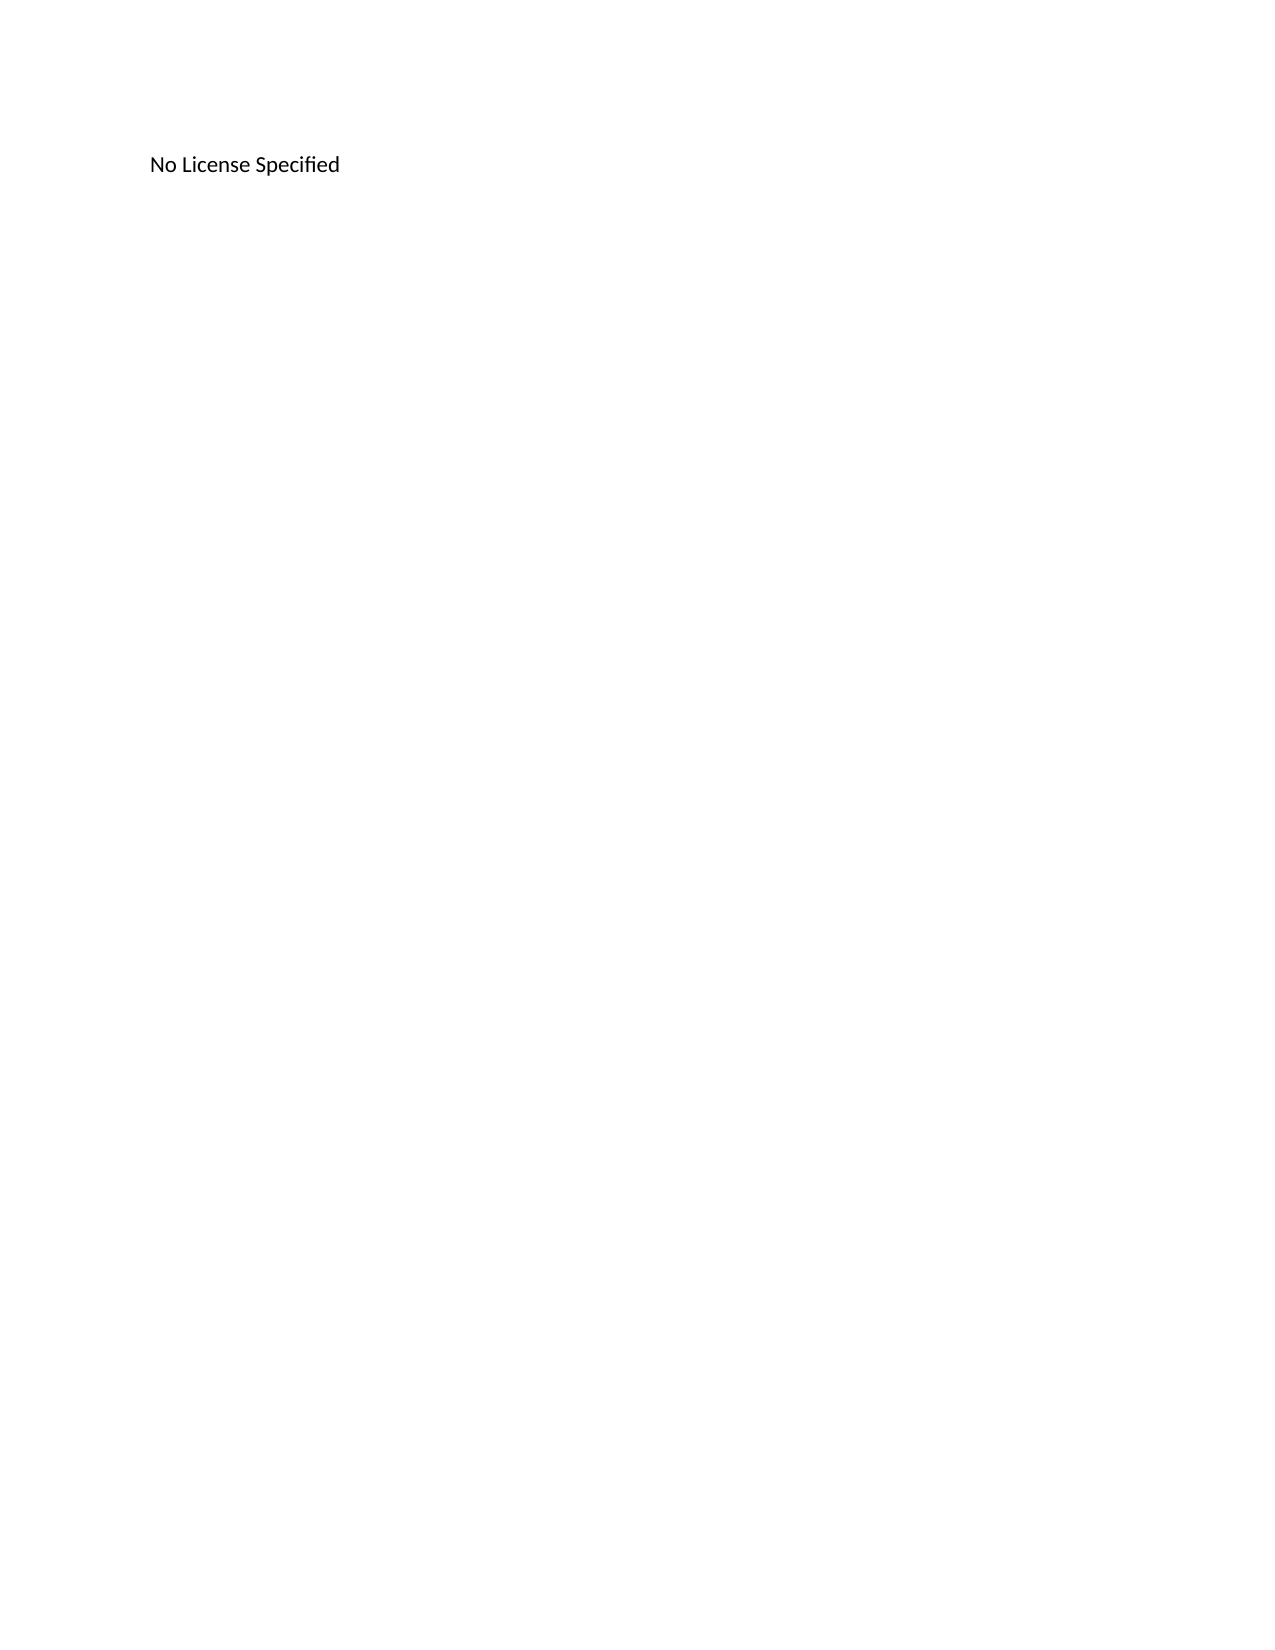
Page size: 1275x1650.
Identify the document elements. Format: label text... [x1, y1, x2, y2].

text No License Specified [150, 150, 1125, 178]
